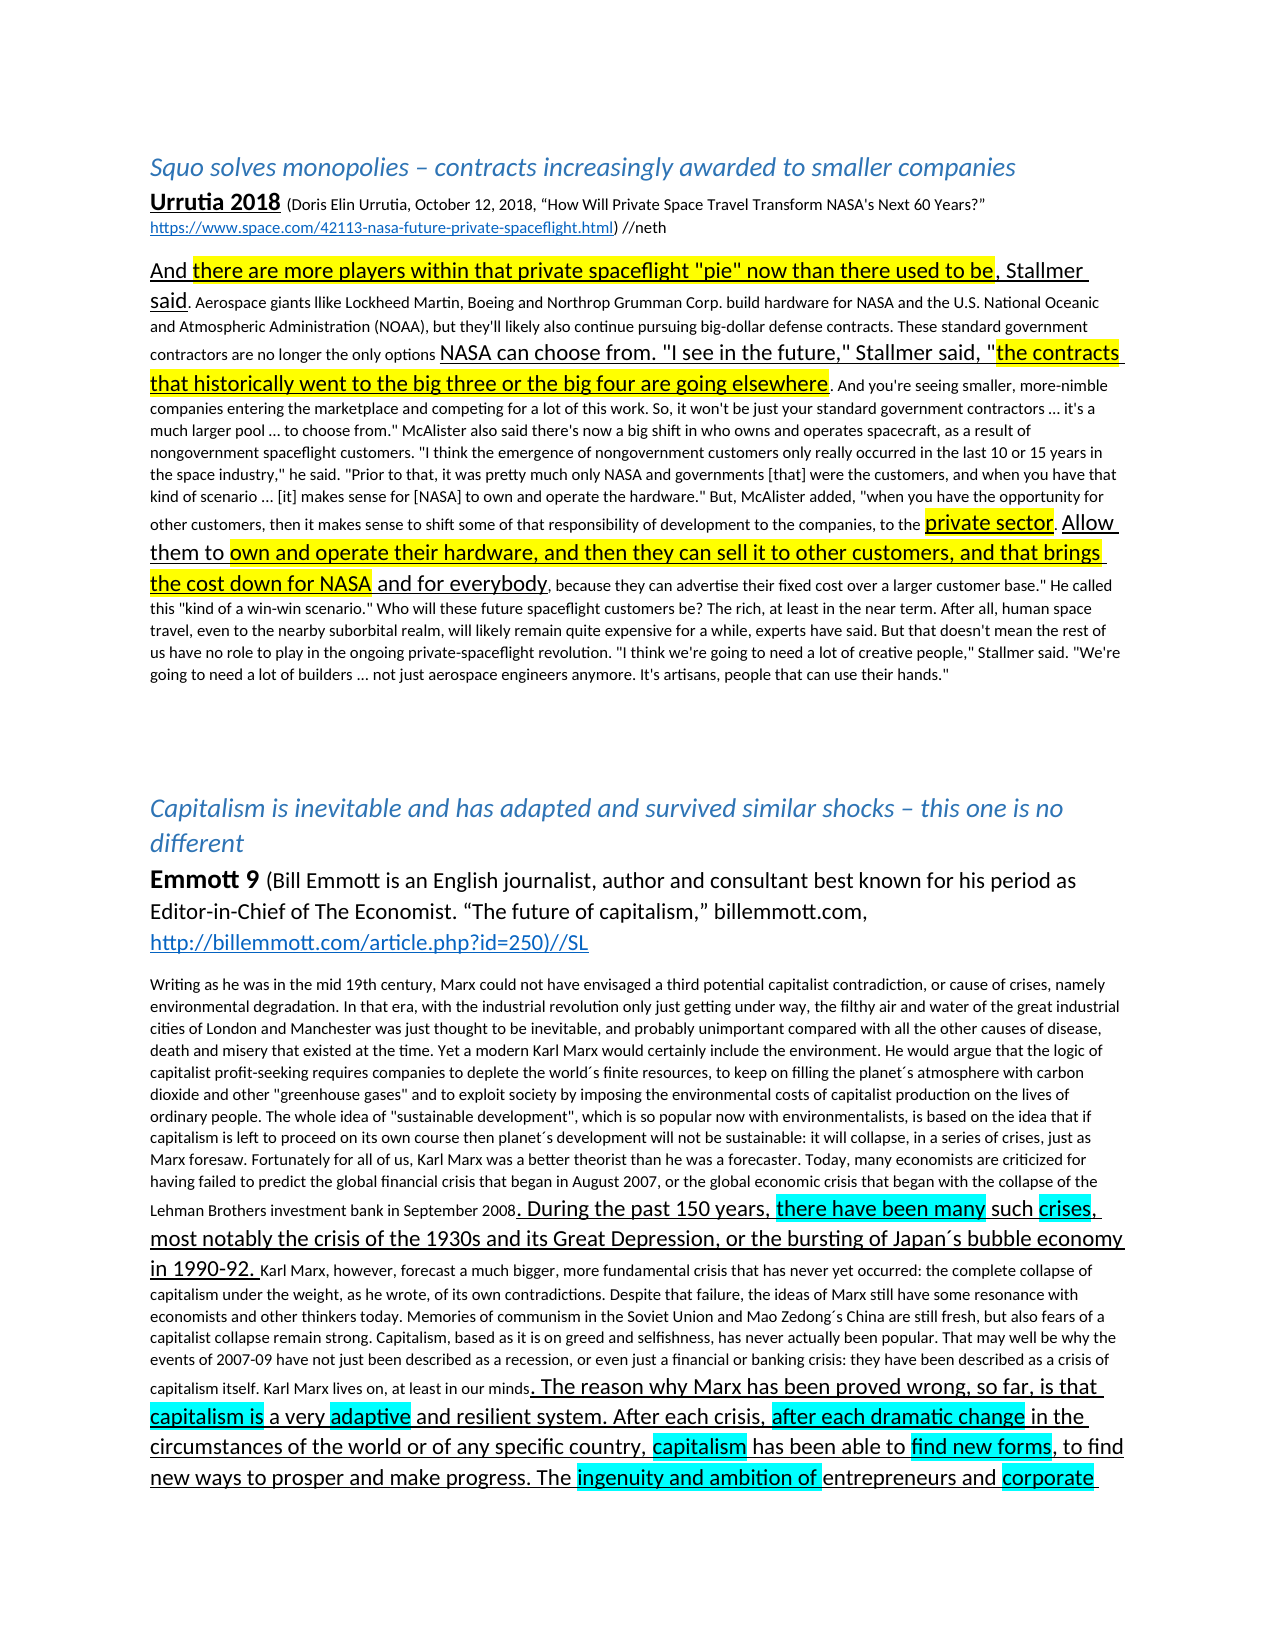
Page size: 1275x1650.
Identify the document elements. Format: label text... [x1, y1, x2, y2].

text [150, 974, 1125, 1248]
subtitle Squo solves monopolies – contracts increasingly awarded to smaller companies [150, 150, 1125, 183]
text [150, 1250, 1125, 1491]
text Urrutia 2018 (Doris Elin Urrutia, October 12, 2018, “How Will Private Space Travel Transform NASA's Next 60 Years?” https://www.space.com/42113-nasa-future-private-spaceflight.html) //neth [150, 186, 1125, 238]
text Emmott 9 (Bill Emmott is an English journalist, author and consultant best known for his period as Editor-in-Chief of The Economist. “The future of capitalism,” billemmott.com, http://billemmott.com/article.php?id=250)//SL [150, 862, 1125, 956]
text And there are more players within that private spaceflight "pie" now than there used to be, Stallmer said. Aerospace giants llike Lockheed Martin, Boeing and Northrop Grumman Corp. build hardware for NASA and the U.S. National Oceanic and Atmospheric Administration (NOAA), but they'll likely also continue pursuing big-dollar defense contracts. These standard government contractors are no longer the only options NASA can choose from. "I see in the future," Stallmer said, "the contracts that historically went to the big three or the big four are going elsewhere. And you're seeing smaller, more-nimble companies entering the marketplace and competing for a lot of this work. So, it won't be just your standard government contractors … it's a much larger pool … to choose from." McAlister also said there's now a big shift in who owns and operates spacecraft, as a result of nongovernment spaceflight customers. "I think the emergence of nongovernment customers only really occurred in the last 10 or 15 years in the space industry," he said. "Prior to that, it was pretty much only NASA and governments [that] were the customers, and when you have that kind of scenario ... [it] makes sense for [NASA] to own and operate the hardware." But, McAlister added, "when you have the opportunity for other customers, then it makes sense to shift some of that responsibility of development to the companies, to the private sector. Allow them to own and operate their hardware, and then they can sell it to other customers, and that brings the cost down for NASA and for everybody, because they can advertise their fixed cost over a larger customer base." He called this "kind of a win-win scenario." Who will these future spaceflight customers be? The rich, at least in the near term. After all, human space travel, even to the nearby suborbital realm, will likely remain quite expensive for a while, experts have said. But that doesn't mean the rest of us have no role to play in the ongoing private-spaceflight revolution. "I think we're going to need a lot of creative people," Stallmer said. "We're going to need a lot of builders ... not just aerospace engineers anymore. It's artisans, people that can use their hands." [150, 256, 1125, 684]
subtitle Capitalism is inevitable and has adapted and survived similar shocks – this one is no different [150, 791, 1125, 860]
